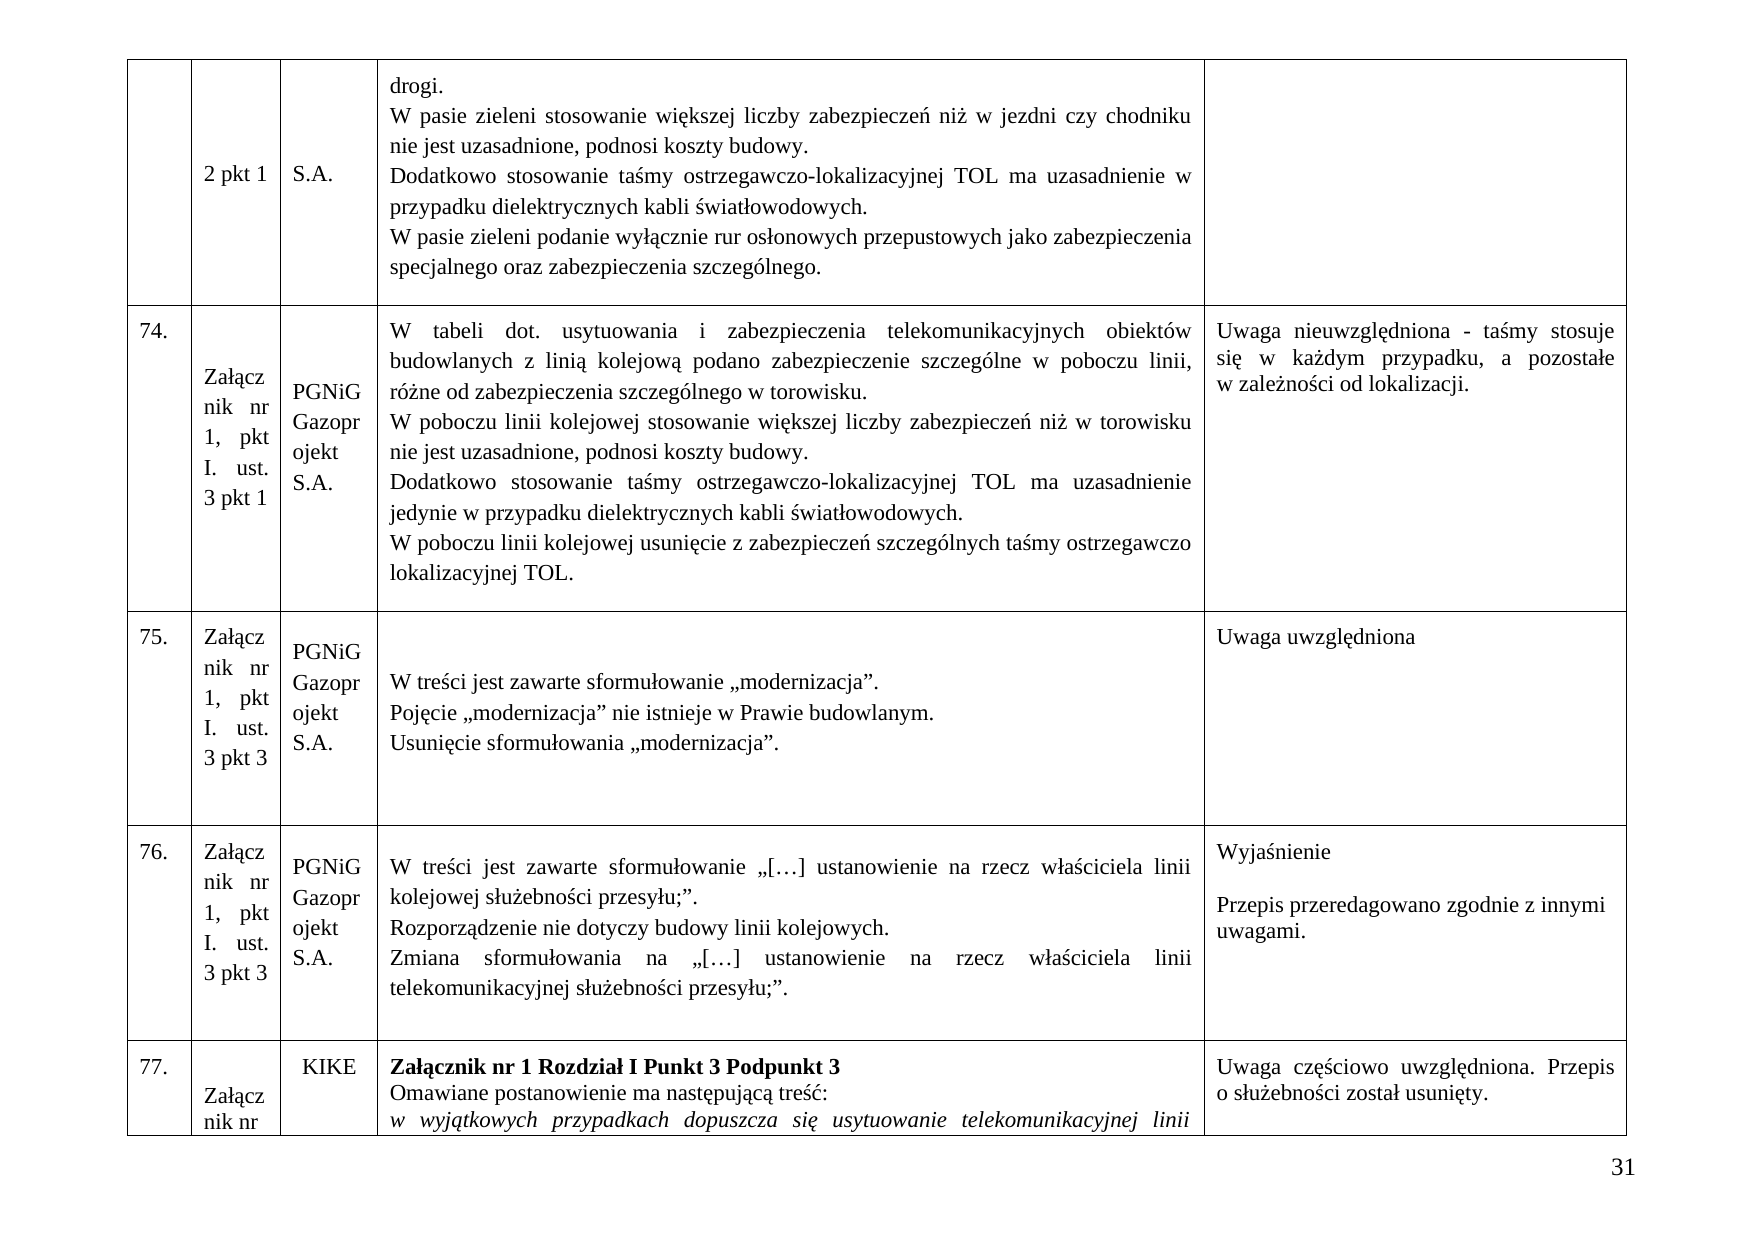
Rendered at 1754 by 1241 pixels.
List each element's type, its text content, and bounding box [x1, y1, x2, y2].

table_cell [1205, 1041, 1626, 1134]
table_cell [128, 612, 191, 825]
table_cell [128, 60, 191, 304]
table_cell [1205, 60, 1626, 304]
table_cell Załącznik nr 1, pkt I. ust. 3 pkt 1 [192, 306, 280, 611]
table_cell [378, 60, 1204, 304]
table_cell W treści jest zawarte sformułowanie „modernizacja”. Pojęcie „modernizacja” nie istnieje w Prawie budowlanym. Usunięcie sformułowania „modernizacja”. [378, 612, 1204, 825]
table_cell Załącznik nr 1, pkt I. ust. 3 pkt 3 [192, 612, 280, 825]
table_cell W treści jest zawarte sformułowanie „[…] ustanowienie na rzecz właściciela linii kolejowej służebności przesyłu;”. Rozporządzenie nie dotyczy budowy linii kolejowych. Zmiana sformułowania na „[…] ustanowienie na rzecz właściciela linii telekomunikacyjnej służebności przesyłu;”. [378, 826, 1204, 1040]
table_cell KIKE [281, 1041, 377, 1134]
table_cell Wyjaśnienie Przepis przeredagowano zgodnie z innymi uwagami. [1205, 826, 1626, 1040]
table_cell PGNiG Gazoprojekt S.A. [281, 612, 377, 825]
table_cell [128, 826, 191, 1040]
table_cell PGNiG Gazoprojekt S.A. [281, 826, 377, 1040]
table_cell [192, 60, 280, 304]
table_cell Uwaga nieuwzględniona - taśmy stosuje się w każdym przypadku, a pozostałe w zależności od lokalizacji. [1205, 306, 1626, 611]
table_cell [378, 1041, 1204, 1134]
table_cell Załącznik nr 1, pkt I. ust. 3 pkt 3 [192, 826, 280, 1040]
table_cell PGNiG Gazoprojekt S.A. [281, 306, 377, 611]
table_cell Uwaga uwzględniona [1205, 612, 1626, 825]
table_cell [192, 1041, 280, 1134]
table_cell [281, 60, 377, 304]
table_cell [128, 1041, 191, 1134]
table_cell W tabeli dot. usytuowania i zabezpieczenia telekomunikacyjnych obiektów budowlanych z linią kolejową podano zabezpieczenie szczególne w poboczu linii, różne od zabezpieczenia szczególnego w torowisku. W poboczu linii kolejowej stosowanie większej liczby zabezpieczeń niż w torowisku nie jest uzasadnione, podnosi koszty budowy. Dodatkowo stosowanie taśmy ostrzegawczo-lokalizacyjnej TOL ma uzasadnienie jedynie w przypadku dielektrycznych kabli światłowodowych. W poboczu linii kolejowej usunięcie z zabezpieczeń szczególnych taśmy ostrzegawczo lokalizacyjnej TOL. [378, 306, 1204, 611]
table_cell [128, 306, 191, 611]
